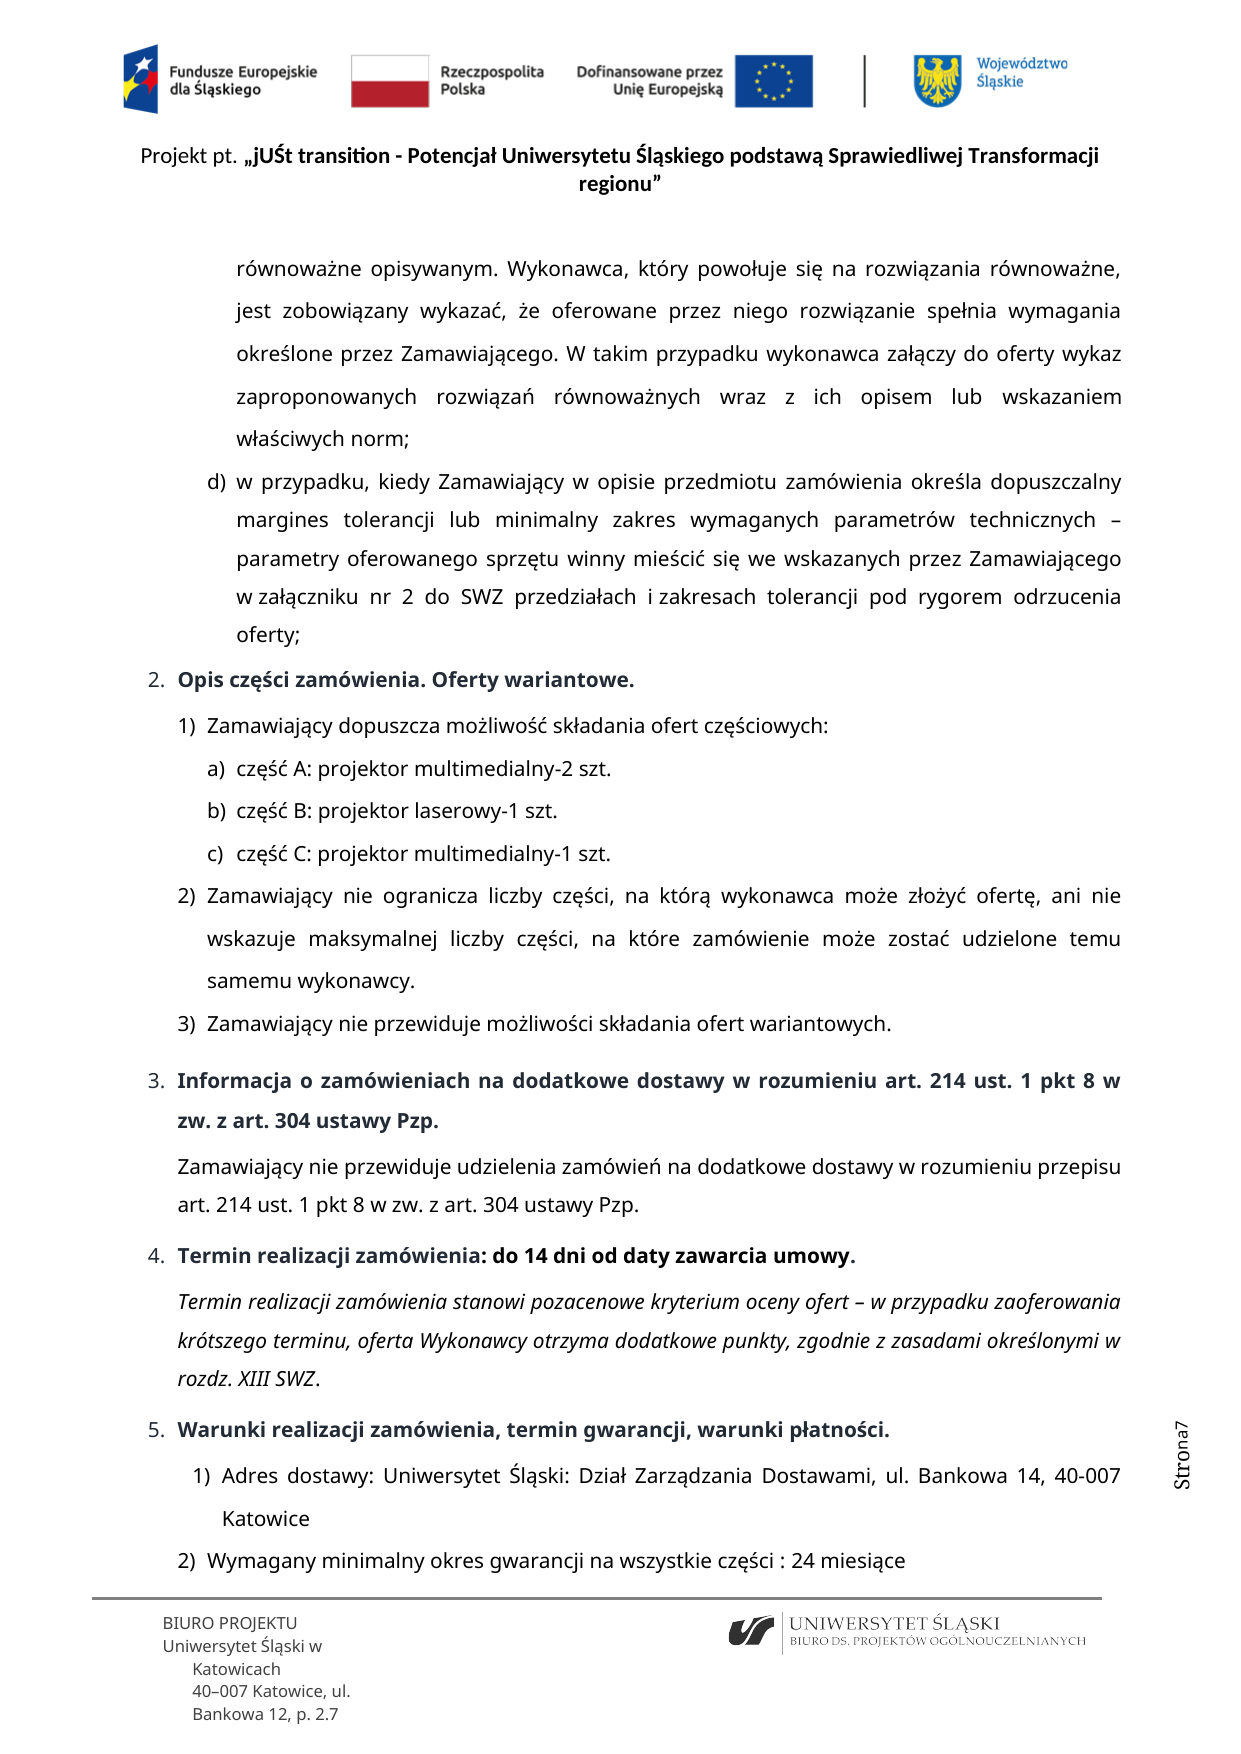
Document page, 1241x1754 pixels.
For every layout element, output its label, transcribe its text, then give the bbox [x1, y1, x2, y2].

text Zamawiający nie przewiduje udzielenia zamówień na dodatkowe dostawy w rozumieniu przepisu art. 214 ust. 1 pkt 8 w zw. z art. 304 ustawy Pzp. [177, 1152, 1122, 1219]
list Zamawiający dopuszcza możliwość składania ofert częściowych: [177, 711, 1122, 739]
picture [123, 44, 1068, 114]
text Termin realizacji zamówienia stanowi pozacenowe kryterium oceny ofert – w przypadku zaoferowania krótszego terminu, oferta Wykonawcy otrzyma dodatkowe punkty, zgodnie z zasadami określonymi w rozdz. XIII SWZ. [177, 1287, 1122, 1393]
subtitle Adres dostawy: Uniwersytet Śląski: Dział Zarządzania Dostawami, ul. Bankowa 14, 40-007 Katowice [192, 1461, 1122, 1532]
subtitle Warunki realizacji zamówienia, termin gwarancji, warunki płatności. [148, 1415, 1122, 1443]
subtitle w przypadku, kiedy Zamawiający w opisie przedmiotu zamówienia określa dopuszczalny margines tolerancji lub minimalny zakres wymaganych parametrów technicznych – parametry oferowanego sprzętu winny mieścić się we wskazanych przez Zamawiającego w załączniku nr 2 do SWZ przedziałach i zakresach tolerancji pod rygorem odrzucenia oferty; [207, 467, 1122, 649]
list Zamawiający nie ogranicza liczby części, na którą wykonawca może złożyć ofertę, ani nie wskazuje maksymalnej liczby części, na które zamówienie może zostać udzielone temu samemu wykonawcy. [177, 881, 1122, 995]
subtitle Zamawiający nie przewiduje możliwości składania ofert wariantowych. [177, 1009, 1122, 1038]
list część A: projektor multimedialny-2 szt. [207, 754, 1122, 782]
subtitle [207, 254, 1122, 453]
subtitle Wymagany minimalny okres gwarancji na wszystkie części : 24 miesiące [177, 1546, 1122, 1575]
list część C: projektor multimedialny-1 szt. [207, 839, 1122, 867]
subtitle Opis części zamówienia. Oferty wariantowe. [148, 665, 1122, 693]
subtitle Termin realizacji zamówienia: do 14 dni od daty zawarcia umowy. [148, 1241, 1122, 1270]
list część B: projektor laserowy-1 szt. [207, 796, 1122, 825]
subtitle Informacja o zamówieniach na dodatkowe dostawy w rozumieniu art. 214 ust. 1 pkt 8 w zw. z art. 304 ustawy Pzp. [148, 1066, 1122, 1135]
